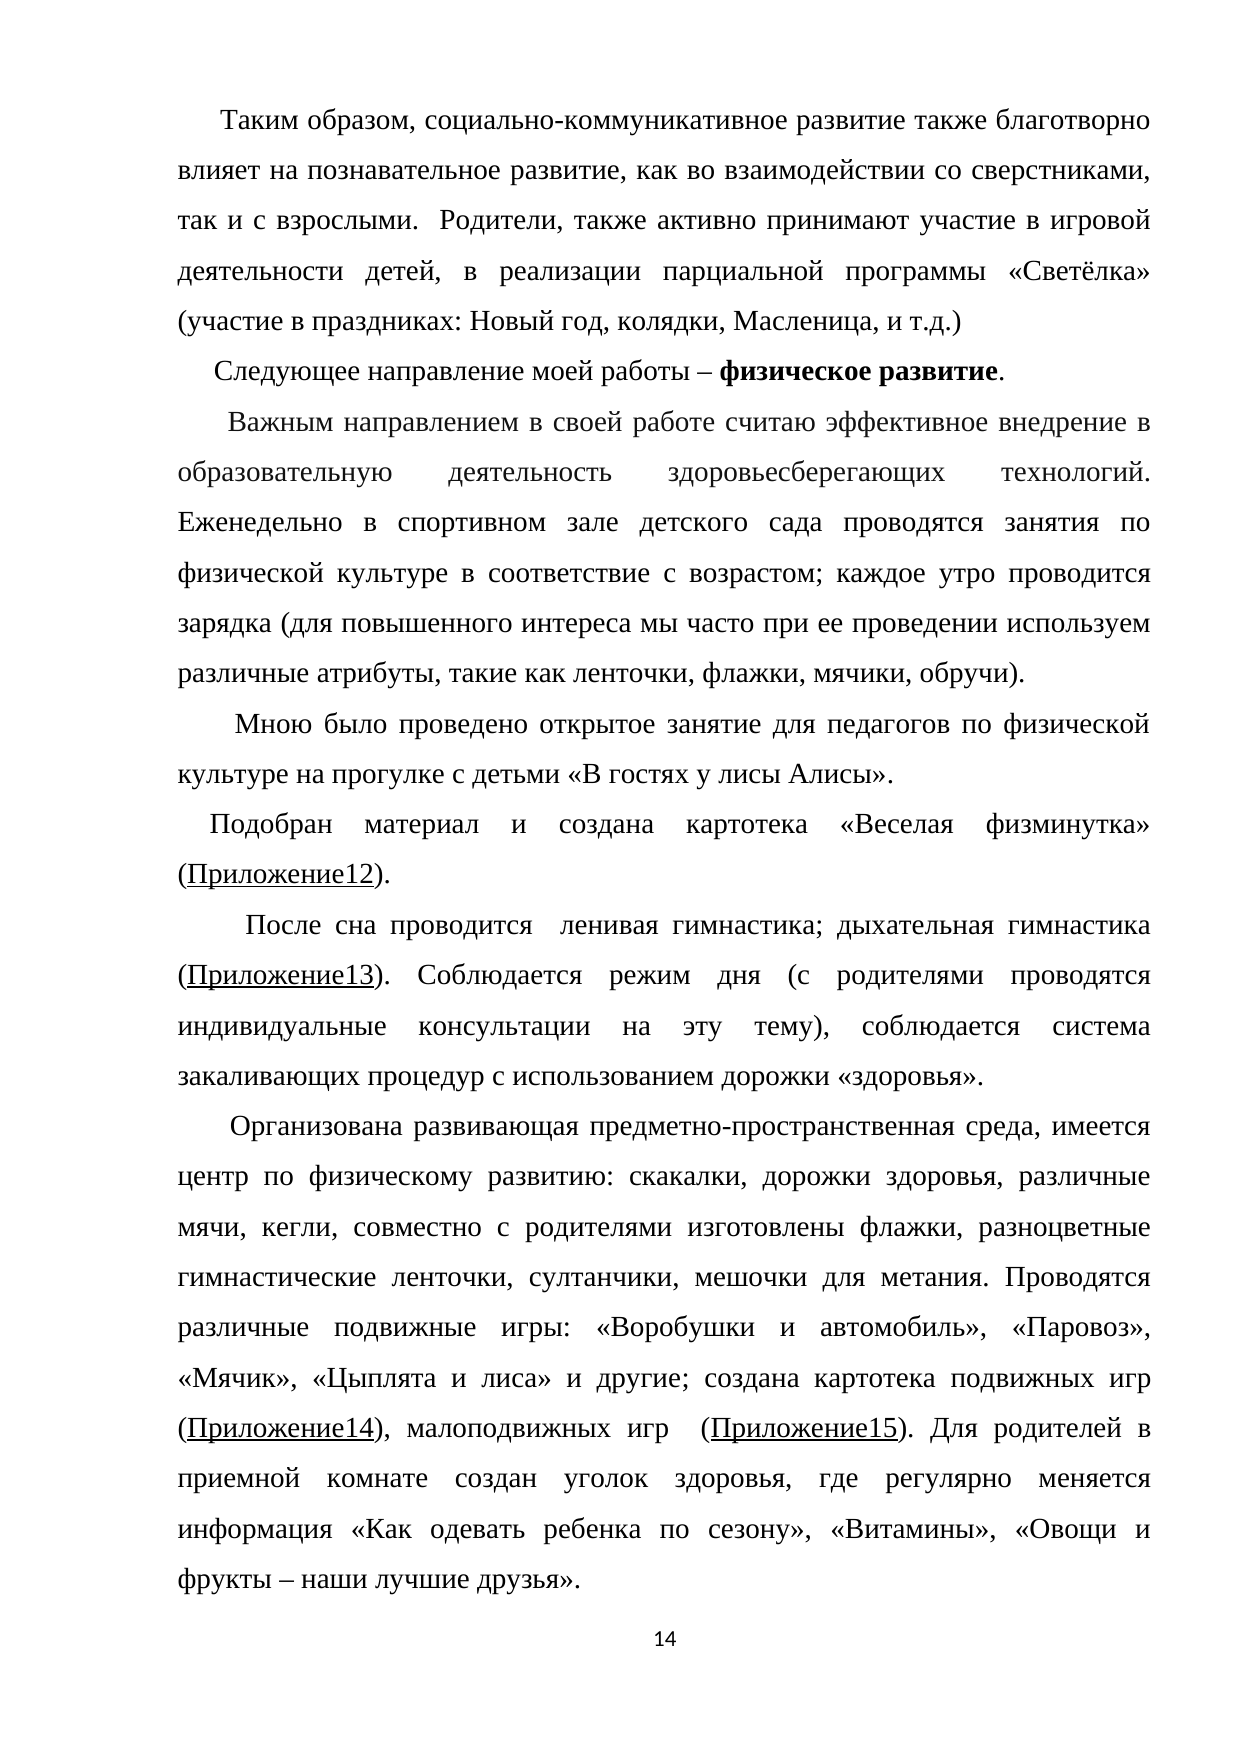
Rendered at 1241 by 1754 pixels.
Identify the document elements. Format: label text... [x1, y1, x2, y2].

text Организована развивающая предметно-пространственная среда, имеется центр по физическому развитию: скакалки, дорожки здоровья, различные мячи, кегли, совместно с родителями изготовлены флажки, разноцветные гимнастические ленточки, султанчики, мешочки для метания. Проводятся различные подвижные игры: «Воробушки и автомобиль», «Паровоз», «Мячик», «Цыплята и лиса» и другие; создана картотека подвижных игр (Приложение14), малоподвижных игр (Приложение15). Для родителей в приемной комнате создан уголок здоровья, где регулярно меняется информация «Как одевать ребенка по сезону», «Витамины», «Овощи и фрукты – наши лучшие друзья». [177, 1108, 1152, 1594]
text Таким образом, социально-коммуникативное развитие также благотворно влияет на познавательное развитие, как во взаимодействии со сверстниками, так и с взрослыми. Родители, также активно принимают участие в игровой деятельности детей, в реализации парциальной программы «Светёлка» (участие в праздниках: Новый год, колядки, Масленица, и т.д.) [177, 102, 1152, 337]
text Важным направлением в своей работе считаю эффективное внедрение в образовательную деятельность здоровьесберегающих технологий. Еженедельно в спортивном зале детского сада проводятся занятия по физической культуре в соответствие с возрастом; каждое утро проводится зарядка (для повышенного интереса мы часто при ее проведении используем различные атрибуты, такие как ленточки, флажки, мячики, обручи). [177, 404, 1152, 689]
text Следующее направление моей работы – физическое развитие. [177, 353, 1152, 387]
text После сна проводится ленивая гимнастика; дыхательная гимнастика (Приложение13). Соблюдается режим дня (с родителями проводятся индивидуальные консультации на эту тему), соблюдается система закаливающих процедур с использованием дорожки «здоровья». [177, 907, 1152, 1091]
text Подобран материал и создана картотека «Веселая физминутка» (Приложение12). [177, 806, 1152, 890]
text Мною было проведено открытое занятие для педагогов по физической культуре на прогулке с детьми «В гостях у лисы Алисы». [177, 706, 1152, 789]
